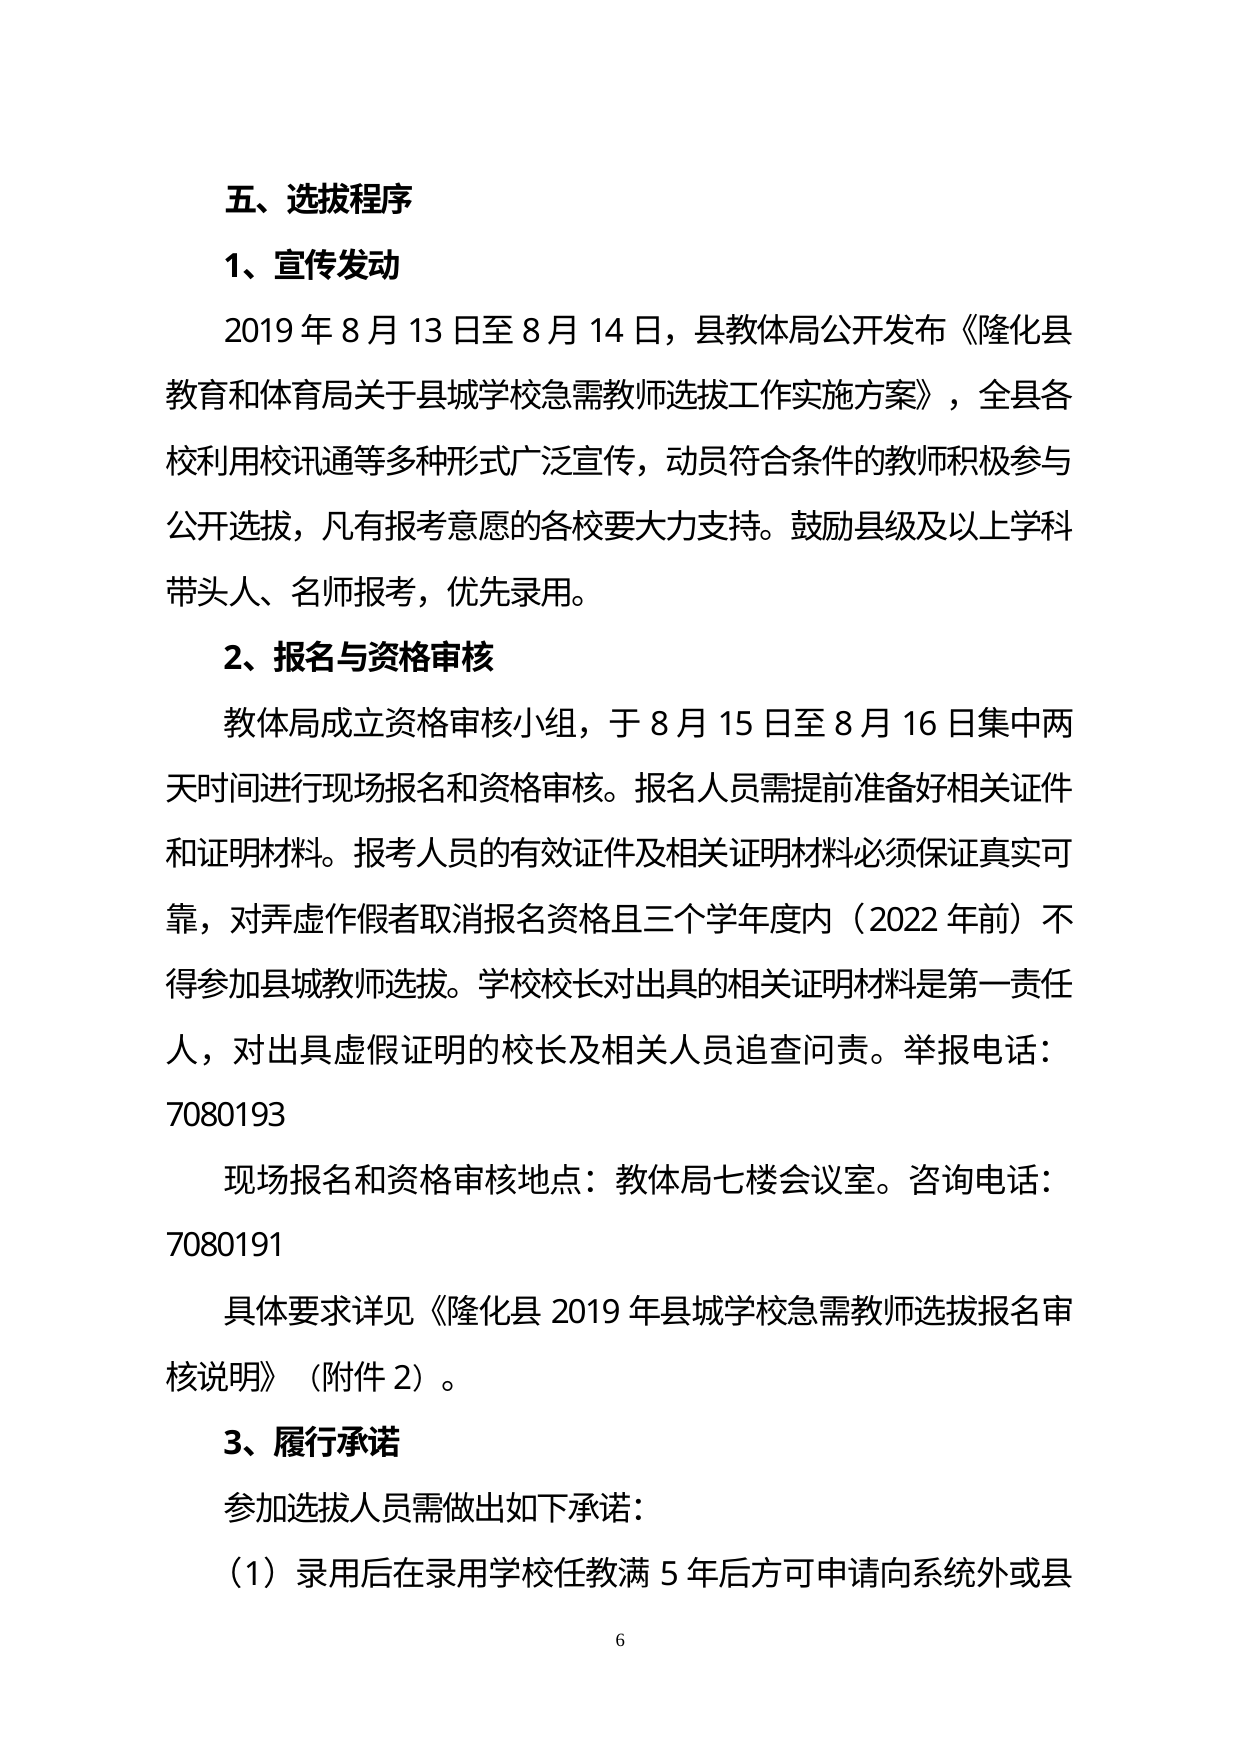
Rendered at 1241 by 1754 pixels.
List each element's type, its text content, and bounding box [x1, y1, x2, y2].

text 参加选拔人员需做出如下承诺： [165, 1473, 1075, 1538]
text 具体要求详见《隆化县2019年县城学校急需教师选拔报名审核说明》（附件2）。 [165, 1277, 1075, 1407]
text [165, 1538, 1075, 1604]
text 五、选拔程序 [165, 164, 1075, 230]
text 2、报名与资格审核 [165, 622, 1075, 688]
text 现场报名和资格审核地点：教体局七楼会议室。咨询电话：7080191 [165, 1146, 1075, 1277]
text 1、宣传发动 [165, 230, 1075, 295]
text 教体局成立资格审核小组，于8月15日至8月16日集中两天时间进行现场报名和资格审核。报名人员需提前准备好相关证件和证明材料。报考人员的有效证件及相关证明材料必须保证真实可靠，对弄虚作假者取消报名资格且三个学年度内（2022年前）不得参加县城教师选拔。学校校长对出具的相关证明材料是第一责任人，对出具虚假证明的校长及相关人员追查问责。举报电话：7080193 [165, 688, 1075, 1146]
text 2019年8月13日至8月14日，县教体局公开发布《隆化县教育和体育局关于县城学校急需教师选拔工作实施方案》，全县各校利用校讯通等多种形式广泛宣传，动员符合条件的教师积极参与公开选拔，凡有报考意愿的各校要大力支持。鼓励县级及以上学科带头人、名师报考，优先录用。 [165, 295, 1075, 622]
text 3、履行承诺 [165, 1407, 1075, 1473]
